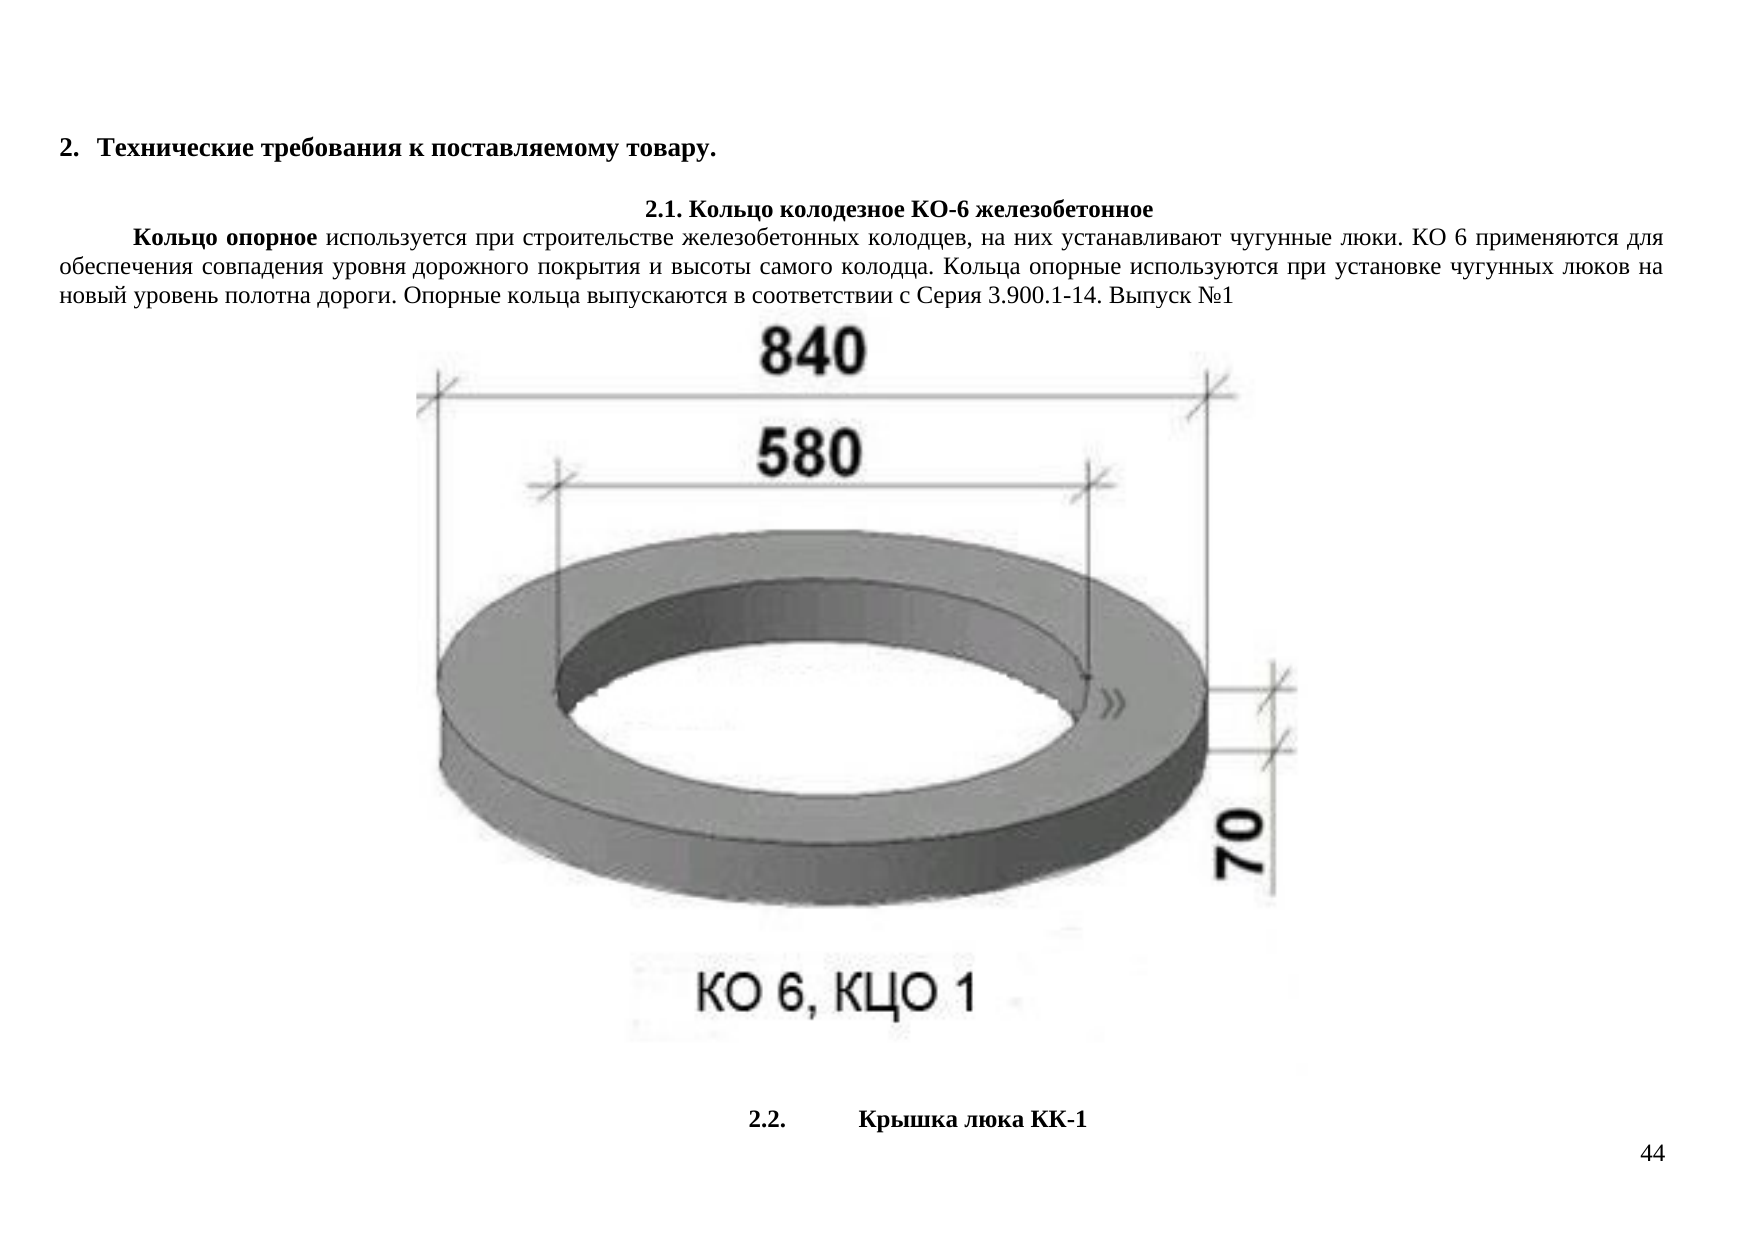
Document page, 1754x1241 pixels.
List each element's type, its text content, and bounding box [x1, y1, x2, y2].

list Крышка люка КК-1 [170, 1104, 1665, 1133]
text 2.1. Кольцо колодезное КО-6 железобетонное [133, 194, 1665, 222]
picture [416, 308, 1309, 1076]
list Технические требования к поставляемому товару. [59, 131, 1665, 162]
text Кольцо опорное используется при строительстве железобетонных колодцев, на них устанавливают чугунные люки. КО 6 применяются для обеспечения совпадения уровня дорожного покрытия и высоты самого колодца. Кольца опорные используются при установке чугунных люков на новый уровень полотна дороги. Опорные кольца выпускаются в соответствии с Серия 3.900.1-14. Выпуск №1 [59, 222, 1665, 309]
